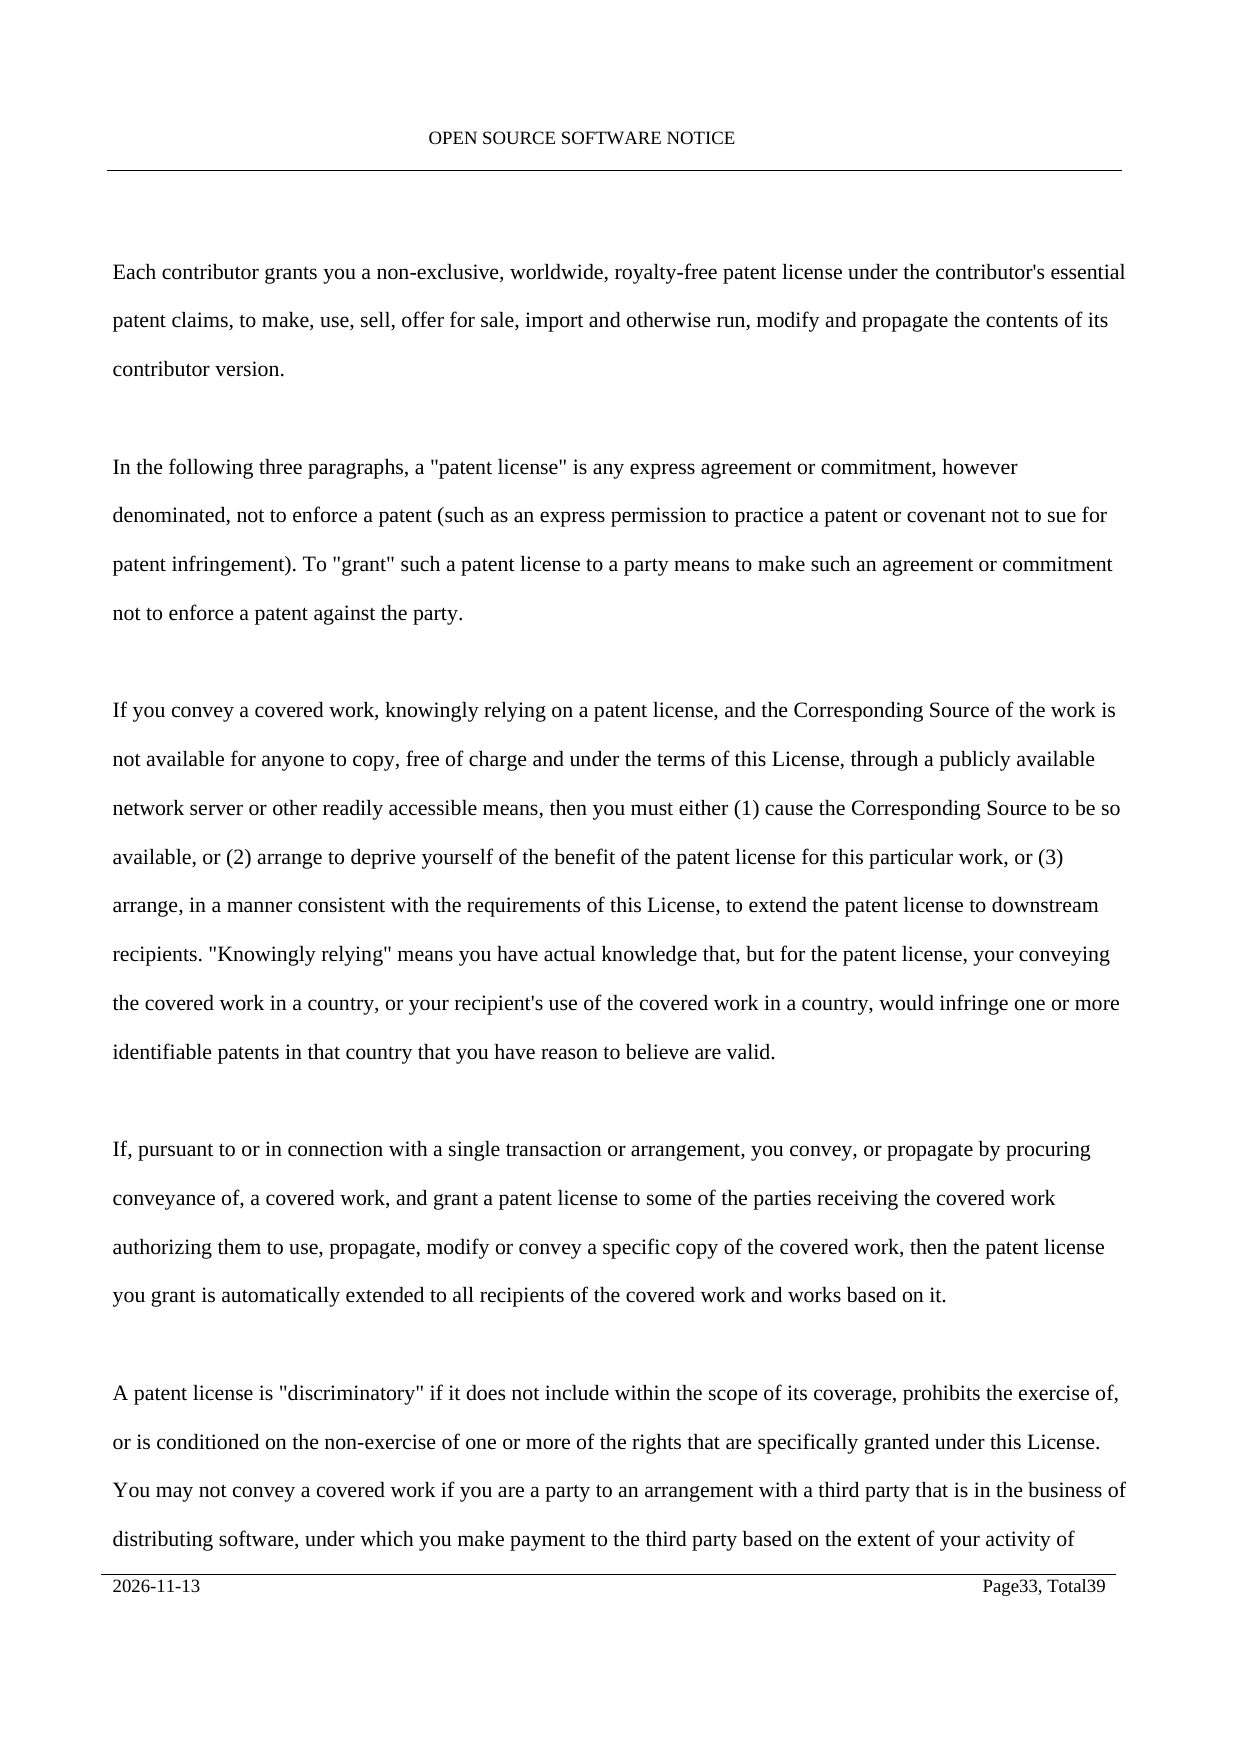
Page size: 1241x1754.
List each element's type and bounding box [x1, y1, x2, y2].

text [112, 206, 1128, 1555]
